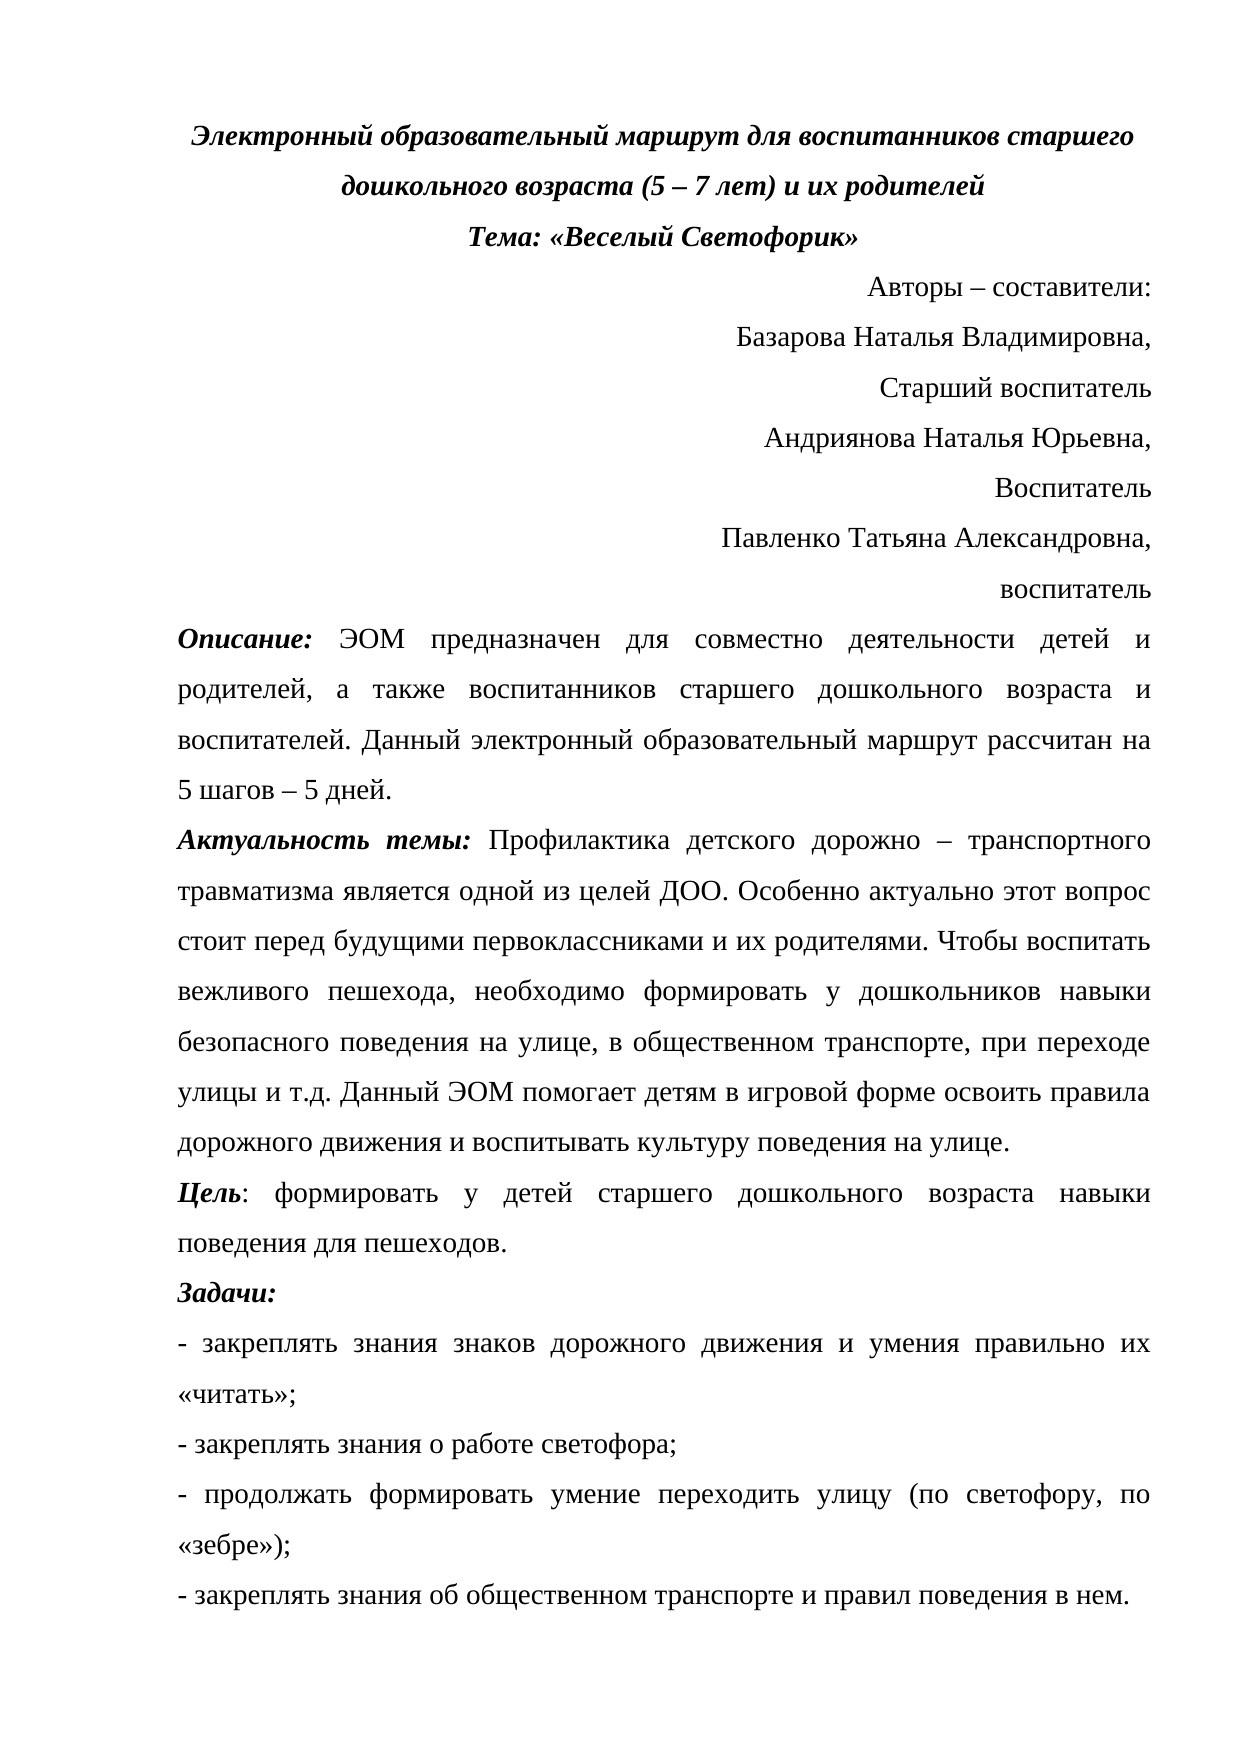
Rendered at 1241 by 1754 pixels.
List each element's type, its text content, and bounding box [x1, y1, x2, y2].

text Андриянова Наталья Юрьевна, [177, 420, 1152, 453]
text Актуальность темы: Профилактика детского дорожно – транспортного травматизма является одной из целей ДОО. Особенно актуально этот вопрос стоит перед будущими первоклассниками и их родителями. Чтобы воспитать вежливого пешехода, необходимо формировать у дошкольников навыки безопасного поведения на улице, в общественном транспорте, при переходе улицы и т.д. Данный ЭОМ помогает детям в игровой форме освоить правила дорожного движения и воспитывать культуру поведения на улице. [177, 822, 1152, 1158]
text Цель: формировать у детей старшего дошкольного возраста навыки поведения для пешеходов. [177, 1175, 1152, 1258]
text Тема: «Веселый Светофорик» [177, 219, 1152, 252]
text воспитатель [177, 571, 1152, 604]
text Описание: ЭОМ предназначен для совместно деятельности детей и родителей, а также воспитанников старшего дошкольного возраста и воспитателей. Данный электронный образовательный маршрут рассчитан на 5 шагов – 5 дней. [177, 621, 1152, 806]
text Павленко Татьяна Александровна, [177, 521, 1152, 554]
text Воспитатель [177, 470, 1152, 504]
text - продолжать формировать умение переходить улицу (по светофору, по «зебре»); [177, 1477, 1152, 1560]
text Базарова Наталья Владимировна, [177, 319, 1152, 353]
text - закреплять знания знаков дорожного движения и умения правильно их «читать»; [177, 1326, 1152, 1409]
text Электронный образовательный маршрут для воспитанников старшего дошкольного возраста (5 – 7 лет) и их родителей [177, 118, 1152, 202]
text - закреплять знания об общественном транспорте и правил поведения в нем. [177, 1577, 1152, 1611]
text Задачи: [177, 1275, 1152, 1309]
text Авторы – составители: [177, 269, 1152, 303]
text - закреплять знания о работе светофора; [177, 1426, 1152, 1460]
text Старший воспитатель [177, 370, 1152, 403]
